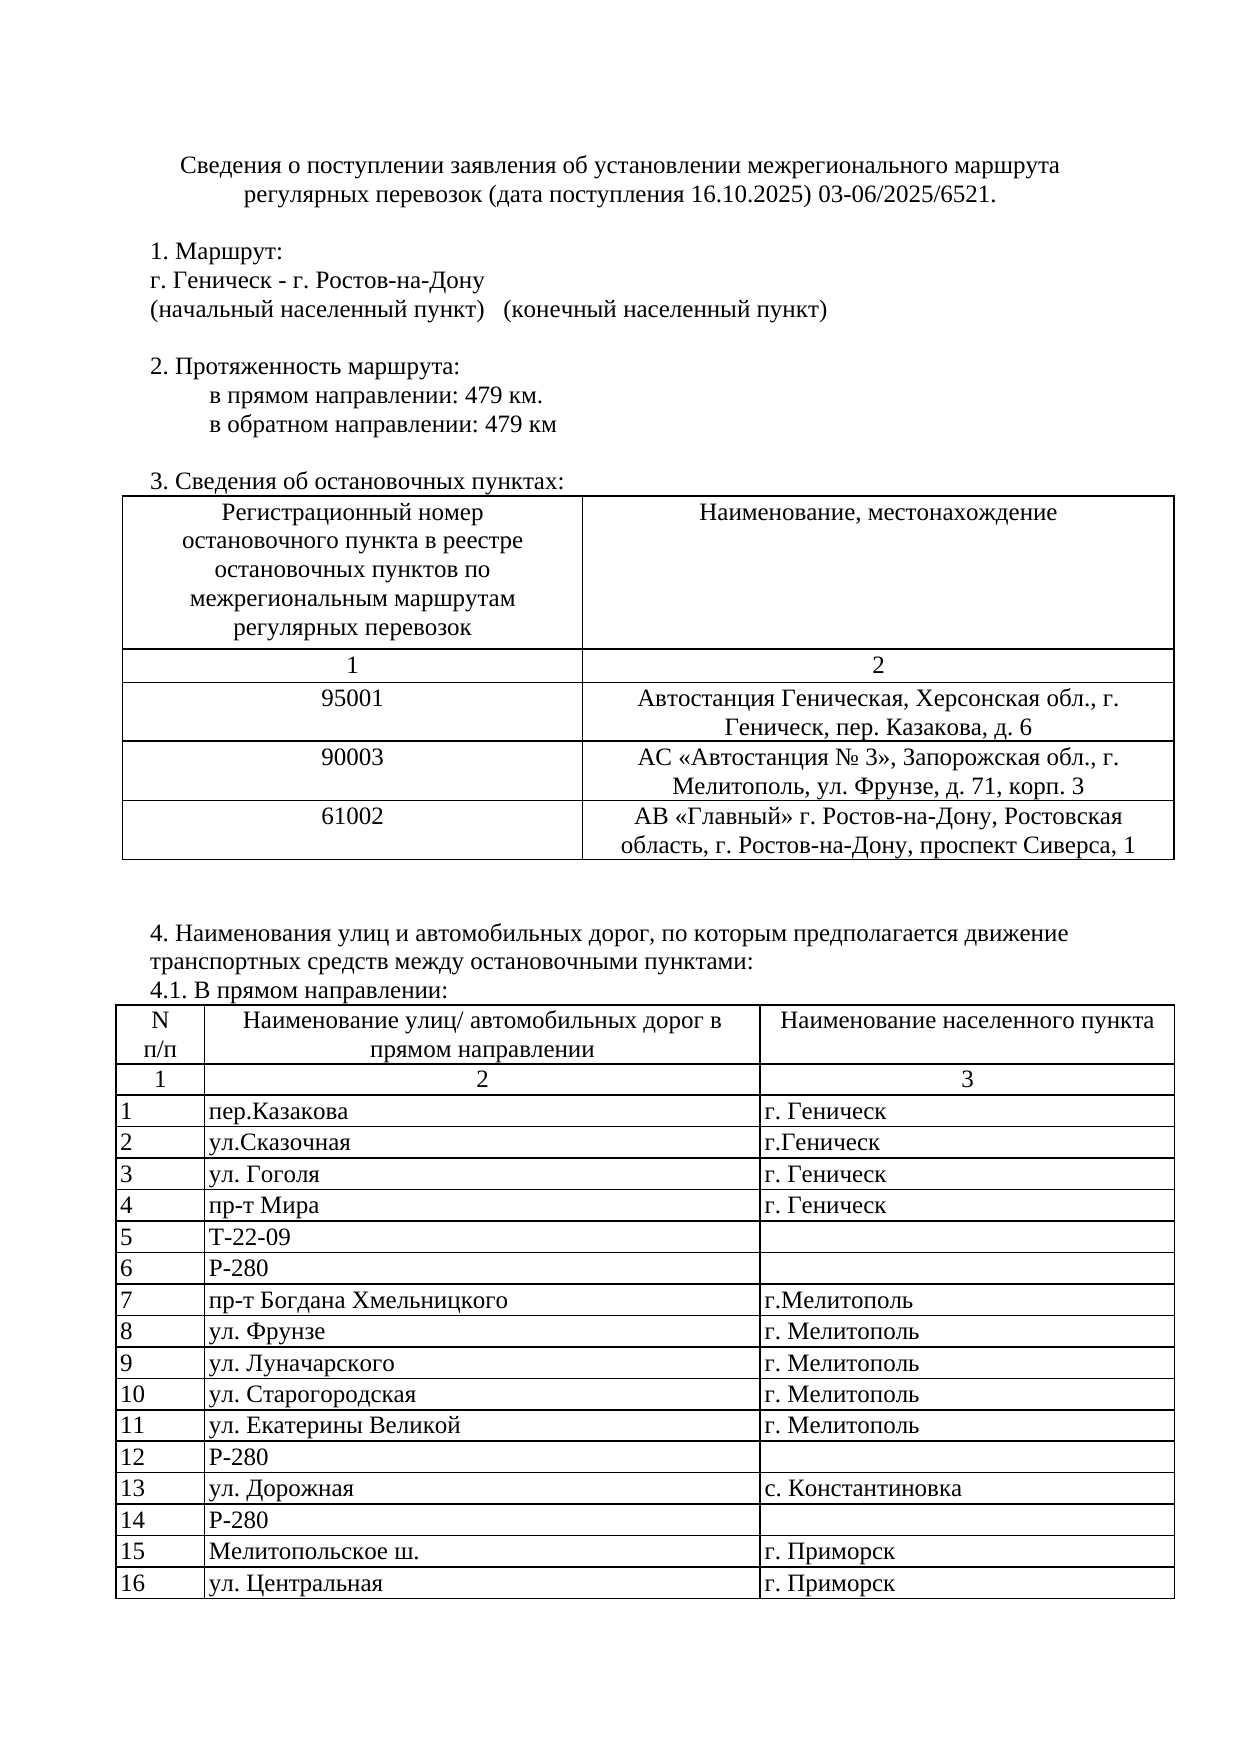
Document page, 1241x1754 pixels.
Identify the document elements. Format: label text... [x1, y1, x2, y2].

table_cell г. Мелитополь [761, 1411, 1174, 1440]
table_header Наименование улиц/ автомобильных дорог в прямом направлении [205, 1006, 759, 1063]
table_cell 8 [117, 1316, 204, 1346]
table_cell г. Приморск [761, 1568, 1174, 1598]
table_cell ул. Екатерины Великой [205, 1411, 759, 1440]
table_cell г. Геническ [761, 1190, 1174, 1220]
table_cell ул. Гоголя [205, 1159, 759, 1189]
table_cell 7 [117, 1285, 204, 1314]
table_cell пер.Казакова [205, 1096, 759, 1126]
text 1. Маршрут: [150, 236, 1090, 265]
table_cell 3 [761, 1065, 1174, 1094]
table_cell г. Мелитополь [761, 1348, 1174, 1377]
table_cell 1 [117, 1096, 204, 1126]
table_cell г.Мелитополь [761, 1285, 1174, 1314]
text 4. Наименования улиц и автомобильных дорог, по которым предполагается движение транспортных средств между остановочными пунктами: [150, 918, 1090, 975]
text 4.1. В прямом направлении: [150, 975, 1090, 1004]
table_cell [761, 1222, 1174, 1252]
table_cell г. Приморск [761, 1536, 1174, 1566]
table_header Регистрационный номер остановочного пункта в реестре остановочных пунктов по межрегиональным маршрутам регулярных перевозок [123, 497, 582, 648]
text Сведения о поступлении заявления об установлении межрегионального маршрута регулярных перевозок (дата поступления 16.10.2025) 03-06/2025/6521. [150, 150, 1090, 207]
table_cell 16 [117, 1568, 204, 1598]
table_cell ул.Сказочная [205, 1127, 759, 1157]
table_cell 2 [205, 1065, 759, 1094]
table_header Наименование населенного пункта [761, 1006, 1174, 1063]
text в обратном направлении: 479 км [150, 409, 1090, 437]
table_cell 14 [117, 1505, 204, 1535]
table_cell 90003 [123, 742, 582, 799]
table_cell 61002 [123, 801, 582, 858]
table_cell [761, 1442, 1174, 1472]
table_cell 10 [117, 1379, 204, 1409]
table_cell Мелитопольское ш. [205, 1536, 759, 1566]
table_cell ул. Луначарского [205, 1348, 759, 1377]
table_cell пр-т Мира [205, 1190, 759, 1220]
table_cell Р-280 [205, 1505, 759, 1535]
table_cell АВ «Главный» г. Ростов-на-Дону, Ростовская область, г. Ростов-на-Дону, проспект Сиверса, 1 [583, 801, 1173, 858]
table_cell Т-22-09 [205, 1222, 759, 1252]
table_cell 15 [117, 1536, 204, 1566]
table_cell Р-280 [205, 1442, 759, 1472]
text 3. Сведения об остановочных пунктах: [150, 466, 1090, 495]
table_cell [761, 1505, 1174, 1535]
table_cell 12 [117, 1442, 204, 1472]
table_cell 3 [117, 1159, 204, 1189]
table_cell [761, 1253, 1174, 1283]
table_cell Р-280 [205, 1253, 759, 1283]
text в прямом направлении: 479 км. [150, 380, 1090, 409]
table_cell ул. Дорожная [205, 1473, 759, 1503]
table_cell г.Геническ [761, 1127, 1174, 1157]
table_cell 2 [117, 1127, 204, 1157]
table_cell 1 [117, 1065, 204, 1094]
table_header Наименование, местонахождение [583, 497, 1173, 648]
table_cell г. Мелитополь [761, 1316, 1174, 1346]
table_cell 11 [117, 1411, 204, 1440]
table_header N п/п [117, 1006, 204, 1063]
table_cell Автостанция Геническая, Херсонская обл., г. Геническ, пер. Казакова, д. 6 [583, 683, 1173, 740]
table_cell 5 [117, 1222, 204, 1252]
table_cell ул. Старогородская [205, 1379, 759, 1409]
table_cell с. Константиновка [761, 1473, 1174, 1503]
table_cell г. Геническ [761, 1096, 1174, 1126]
text 2. Протяженность маршрута: [150, 351, 1090, 380]
table_cell 6 [117, 1253, 204, 1283]
table_cell 2 [583, 650, 1173, 681]
table_cell 1 [123, 650, 582, 681]
table_cell 9 [117, 1348, 204, 1377]
table_cell ул. Центральная [205, 1568, 759, 1598]
table_cell ул. Фрунзе [205, 1316, 759, 1346]
table_cell г. Мелитополь [761, 1379, 1174, 1409]
table_cell 4 [117, 1190, 204, 1220]
table_cell г. Геническ [761, 1159, 1174, 1189]
table_cell 13 [117, 1473, 204, 1503]
table_cell АС «Автостанция № 3», Запорожская обл., г. Мелитополь, ул. Фрунзе, д. 71, корп. 3 [583, 742, 1173, 799]
text г. Геническ - г. Ростов-на-Дону [150, 265, 1090, 294]
table_cell пр-т Богдана Хмельницкого [205, 1285, 759, 1314]
table_cell 95001 [123, 683, 582, 740]
text (начальный населенный пункт) (конечный населенный пункт) [150, 294, 1090, 322]
